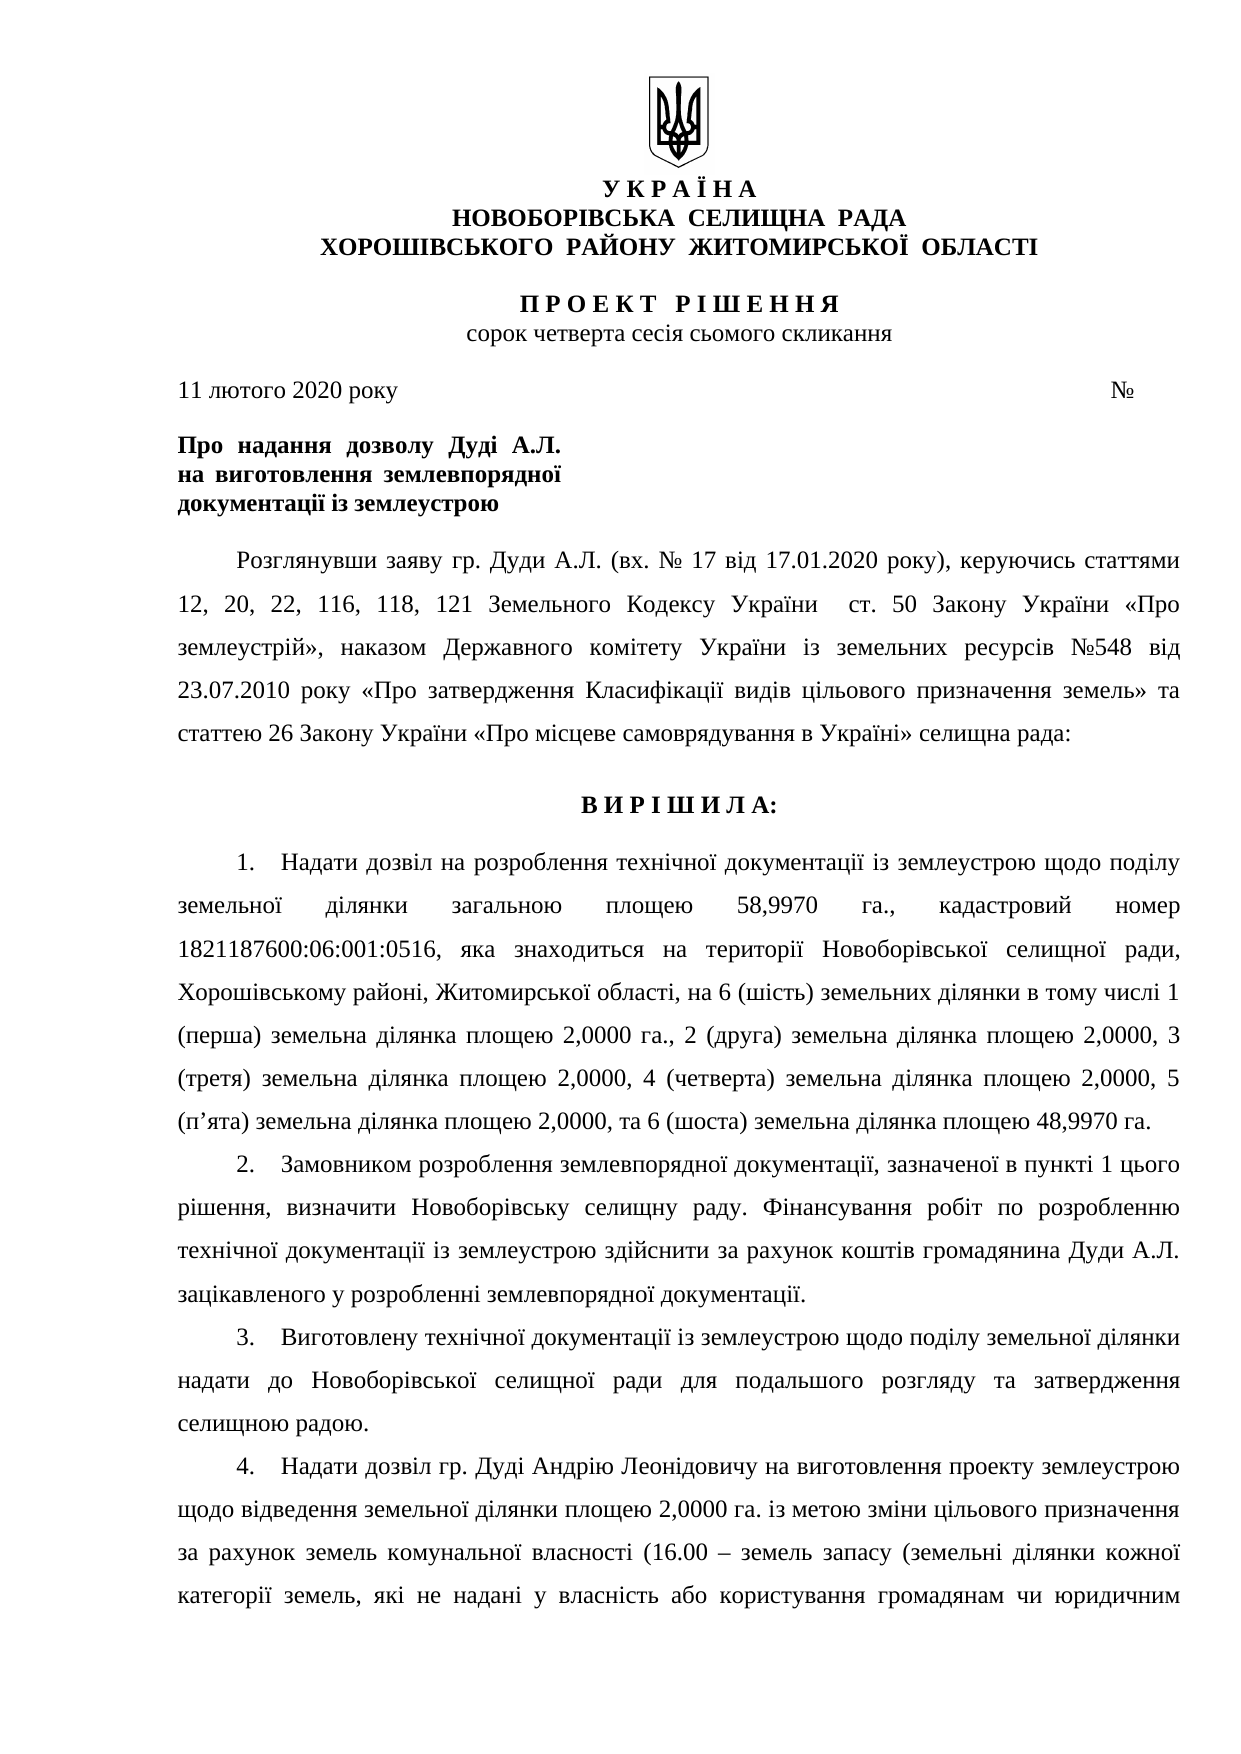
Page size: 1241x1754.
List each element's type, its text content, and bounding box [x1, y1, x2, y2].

text ХОРОШІВСЬКОГО РАЙОНУ ЖИТОМИРСЬКОЇ ОБЛАСТІ [177, 232, 1181, 261]
text Про надання дозволу Дуді А.Л. на виготовлення землевпорядної документації із землеустрою [177, 431, 561, 517]
text НОВОБОРІВСЬКА СЕЛИЩНА РАДА [177, 203, 1181, 232]
text Розглянувши заяву гр. Дуди А.Л. (вх. № 17 від 17.01.2020 року), керуючись статтями 12, 20, 22, 116, 118, 121 Земельного Кодексу України ст. 50 Закону України «Про землеустрій», наказом Державного комітету України із земельних ресурсів №548 від 23.07.2010 року «Про затвердження Класифікації видів цільового призначення земель» та статтею 26 Закону України «Про місцеве самоврядування в Україні» селищна рада: [177, 546, 1181, 747]
picture [643, 73, 715, 175]
list Надати дозвіл на розроблення технічної документації із землеустрою щодо поділу земельної ділянки загальною площею 58,9970 га., кадастровий номер 1821187600:06:001:0516, яка знаходиться на території Новоборівської селищної ради, Хорошівському районі, Житомирської області, на 6 (шість) земельних ділянки в тому числі 1 (перша) земельна ділянка площею 2,0000 га., 2 (друга) земельна ділянка площею 2,0000, 3 (третя) земельна ділянка площею 2,0000, 4 (четверта) земельна ділянка площею 2,0000, 5 (п’ята) земельна ділянка площею 2,0000, та 6 (шоста) земельна ділянка площею 48,9970 га. [177, 847, 1181, 1135]
text сорок четверта сесія сьомого скликання [177, 318, 1181, 347]
text 11 лютого 2020 року № [177, 376, 1181, 404]
list Замовником розроблення землевпорядної документації, зазначеної в пункті 1 цього рішення, визначити Новоборівську селищну раду. Фінансування робіт по розробленню технічної документації із землеустрою здійснити за рахунок коштів громадянина Дуди А.Л. зацікавленого у розробленні землевпорядної документації. [177, 1149, 1181, 1307]
text У К Р А Ї Н А [177, 174, 1181, 203]
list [177, 1451, 1181, 1609]
text В И Р І Ш И Л А: [177, 790, 1181, 819]
list Виготовлену технічної документації із землеустрою щодо поділу земельної ділянки надати до Новоборівської селищної ради для подальшого розгляду та затвердження селищною радою. [177, 1322, 1181, 1437]
text П Р О Е К Т Р І Ш Е Н Н Я [177, 289, 1181, 318]
